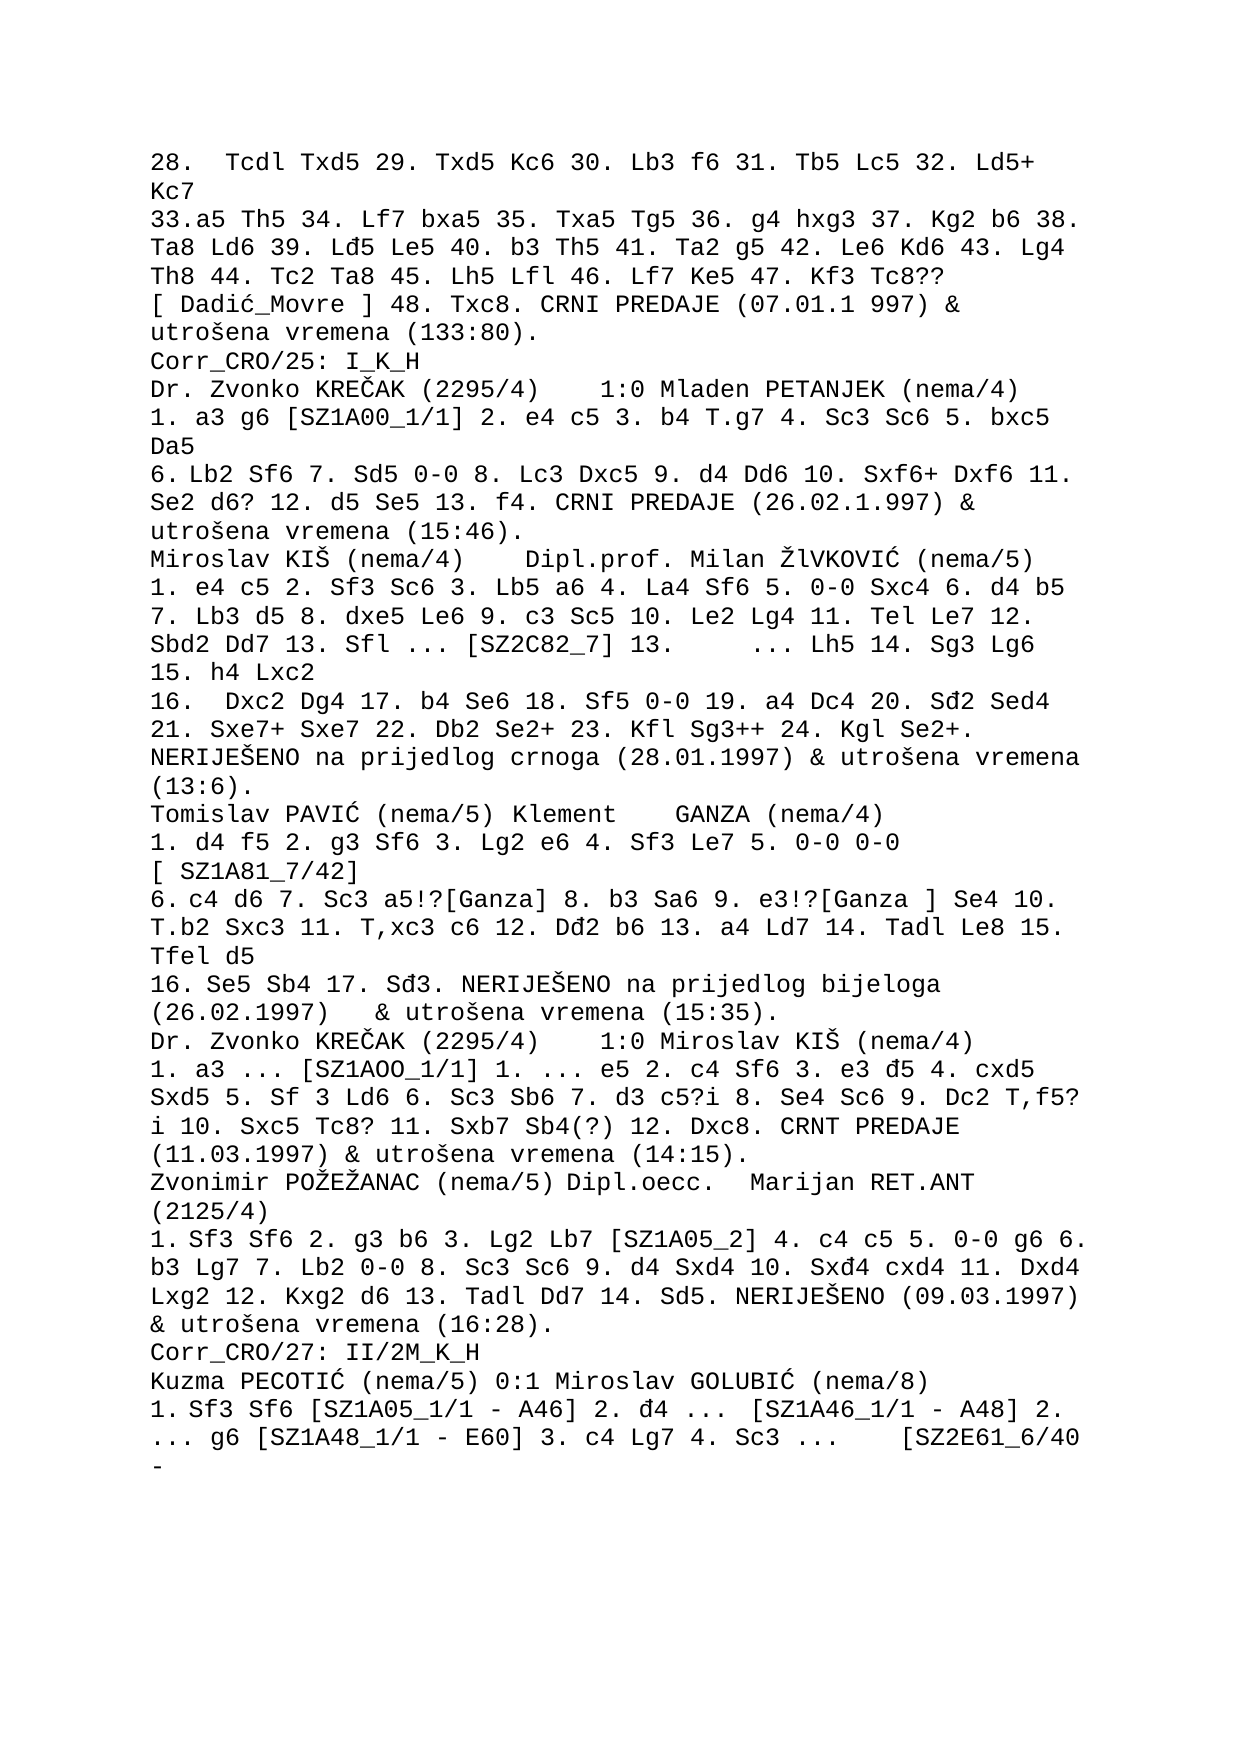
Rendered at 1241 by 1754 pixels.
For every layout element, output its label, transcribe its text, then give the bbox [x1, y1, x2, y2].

text 1. Sf3 Sf6 2. g3 b6 3. Lg2 Lb7 [SZ1A05_2] 4. c4 c5 5. 0-0 g6 6. b3 Lg7 7. Lb2 0-0 8. Sc3 Sc6 9. d4 Sxd4 10. Sxđ4 cxd4 11. Dxd4 Lxg2 12. Kxg2 d6 13. Tadl Dd7 14. Sd5. NERIJEŠENO (09.03.1997) & utrošena vremena (16:28). [150, 1227, 1090, 1340]
text Dr. Zvonko KREČAK (2295/4) 1:0 Mladen PETANJEK (nema/4) [150, 377, 1090, 405]
text 1. a3 g6 [SZ1A00_1/1] 2. e4 c5 3. b4 T.g7 4. Sc3 Sc6 5. bxc5 Da5 [150, 405, 1090, 462]
text 6. c4 d6 7. Sc3 a5!?[Ganza] 8. b3 Sa6 9. e3!?[Ganza ] Se4 10. T.b2 Sxc3 11. T,xc3 c6 12. Dđ2 b6 13. a4 Ld7 14. Tadl Le8 15. Tfel d5 [150, 887, 1090, 972]
text 16. Se5 Sb4 17. Sđ3. NERIJEŠENO na prijedlog bijeloga [150, 972, 1090, 1000]
text ... g6 [SZ1A48_1/1 - E60] 3. c4 Lg7 4. Sc3 ... [SZ2E61_6/40 - [150, 1425, 1090, 1482]
text (26.02.1997) & utrošena vremena (15:35). [150, 1000, 1090, 1028]
text Miroslav KIŠ (nema/4) Dipl.prof. Milan ŽlVKOVIĆ (nema/5) [150, 547, 1090, 575]
text 1. e4 c5 2. Sf3 Sc6 3. Lb5 a6 4. La4 Sf6 5. 0-0 Sxc4 6. d4 b5 7. Lb3 d5 8. dxe5 Le6 9. c3 Sc5 10. Le2 Lg4 11. Tel Le7 12. Sbd2 Dd7 13. Sfl ... [SZ2C82_7] 13. ... Lh5 14. Sg3 Lg6 15. h4 Lxc2 [150, 575, 1090, 688]
text Zvonimir POŽEŽANAC (nema/5) Dipl.oecc. Marijan RET.ANT (2125/4) [150, 1170, 1090, 1227]
text Dr. Zvonko KREČAK (2295/4) 1:0 Miroslav KIŠ (nema/4) [150, 1028, 1090, 1057]
text 1. a3 ... [SZ1AOO_1/1] 1. ... e5 2. c4 Sf6 3. e3 đ5 4. cxd5 Sxd5 5. Sf 3 Ld6 6. Sc3 Sb6 7. d3 c5?i 8. Se4 Sc6 9. Dc2 T,f5?i 10. Sxc5 Tc8? 11. Sxb7 Sb4(?) 12. Dxc8. CRNT PREDAJE (11.03.1997) & utrošena vremena (14:15). [150, 1057, 1090, 1170]
text Tomislav PAVIĆ (nema/5) Klement GANZA (nema/4) [150, 802, 1090, 830]
text Kuzma PECOTIĆ (nema/5) 0:1 Miroslav GOLUBIĆ (nema/8) [150, 1368, 1090, 1397]
text 6. Lb2 Sf6 7. Sd5 0-0 8. Lc3 Dxc5 9. d4 Dd6 10. Sxf6+ Dxf6 11. Se2 d6? 12. d5 Se5 13. f4. CRNI PREDAJE (26.02.1.997) & utrošena vremena (15:46). [150, 462, 1090, 547]
text 16. Dxc2 Dg4 17. b4 Se6 18. Sf5 0-0 19. a4 Dc4 20. Sđ2 Sed4 21. Sxe7+ Sxe7 22. Db2 Se2+ 23. Kfl Sg3++ 24. Kgl Se2+. NERIJEŠENO na prijedlog crnoga (28.01.1997) & utrošena vremena (13:6). [150, 688, 1090, 802]
text 1. d4 f5 2. g3 Sf6 3. Lg2 e6 4. Sf3 Le7 5. 0-0 0-0 [ SZ1A81_7/42] [150, 830, 1090, 887]
text Corr_CRO/27: II/2M_K_H [150, 1340, 1090, 1368]
text Corr_CRO/25: I_K_H [150, 348, 1090, 377]
text 33. a5 Th5 34. Lf7 bxa5 35. Txa5 Tg5 36. g4 hxg3 37. Kg2 b6 38. Ta8 Ld6 39. Lđ5 Le5 40. b3 Th5 41. Ta2 g5 42. Le6 Kd6 43. Lg4 Th8 44. Tc2 Ta8 45. Lh5 Lfl 46. Lf7 Ke5 47. Kf3 Tc8?? [ Dadić_Movre ] 48. Txc8. CRNI PREDAJE (07.01.1 997) & utrošena vremena (133:80). [150, 207, 1090, 348]
text 1. Sf3 Sf6 [SZ1A05_1/1 - A46] 2. đ4 ... [SZ1A46_1/1 - A48] 2. [150, 1397, 1090, 1425]
text 28. Tcdl Txd5 29. Txd5 Kc6 30. Lb3 f6 31. Tb5 Lc5 32. Ld5+ Kc7 [150, 150, 1090, 207]
